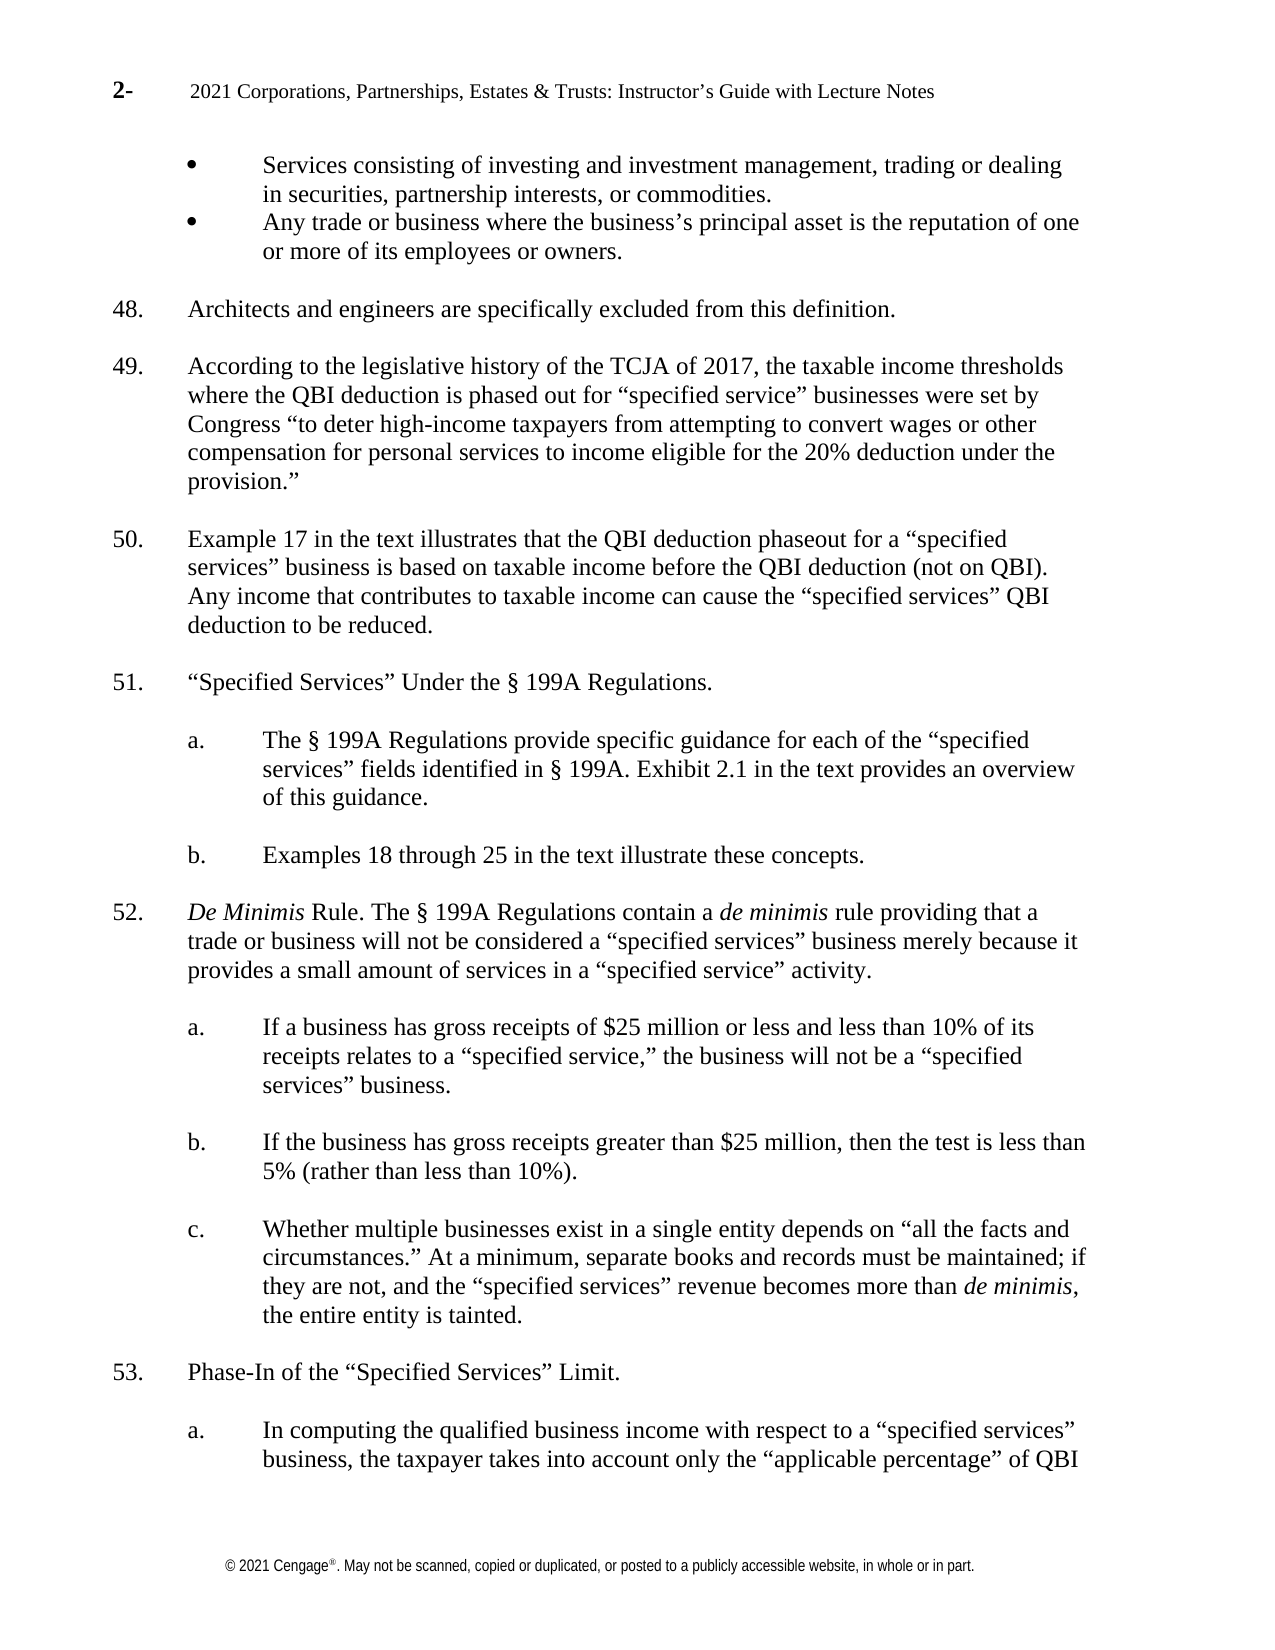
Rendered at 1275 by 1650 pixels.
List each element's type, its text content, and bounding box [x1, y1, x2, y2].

text 48. Architects and engineers are specifically excluded from this definition. [112, 294, 1087, 322]
text 49. According to the legislative history of the TCJA of 2017, the taxable income thresholds where the QBI deduction is phased out for “specified service” businesses were set by Congress “to deter high-income taxpayers from attempting to convert wages or other compensation for personal services to income eligible for the 20% deduction under the provision.” [112, 351, 1087, 495]
list Any trade or business where the business’s principal asset is the reputation of one or more of its employees or owners. [187, 207, 1087, 265]
list Services consisting of investing and investment management, trading or dealing in securities, partnership interests, or commodities. [187, 150, 1087, 207]
text 51. “Specified Services” Under the § 199A Regulations. [112, 667, 1087, 696]
text 50. Example 17 in the text illustrates that the QBI deduction phaseout for a “specified services” business is based on taxable income before the QBI deduction (not on QBI). Any income that contributes to taxable income can cause the “specified services” QBI deduction to be reduced. [112, 524, 1087, 639]
text b. Examples 18 through 25 in the text illustrate these concepts. [187, 840, 1087, 869]
text 53. Phase-In of the “Specified Services” Limit. [112, 1357, 1087, 1386]
text c. Whether multiple businesses exist in a single entity depends on “all the facts and circumstances.” At a minimum, separate books and records must be maintained; if they are not, and the “specified services” revenue becomes more than de minimis, the entire entity is tainted. [187, 1214, 1087, 1329]
text a. The § 199A Regulations provide specific guidance for each of the “specified services” fields identified in § 199A. Exhibit 2.1 in the text provides an overview of this guidance. [187, 725, 1087, 811]
text a. If a business has gross receipts of $25 million or less and less than 10% of its receipts relates to a “specified service,” the business will not be a “specified services” business. [187, 1012, 1087, 1099]
text 52. De Minimis Rule. The § 199A Regulations contain a de minimis rule providing that a trade or business will not be considered a “specified services” business merely because it provides a small amount of services in a “specified service” activity. [112, 897, 1087, 984]
text b. If the business has gross receipts greater than $25 million, then the test is less than 5% (rather than less than 10%). [187, 1127, 1087, 1185]
